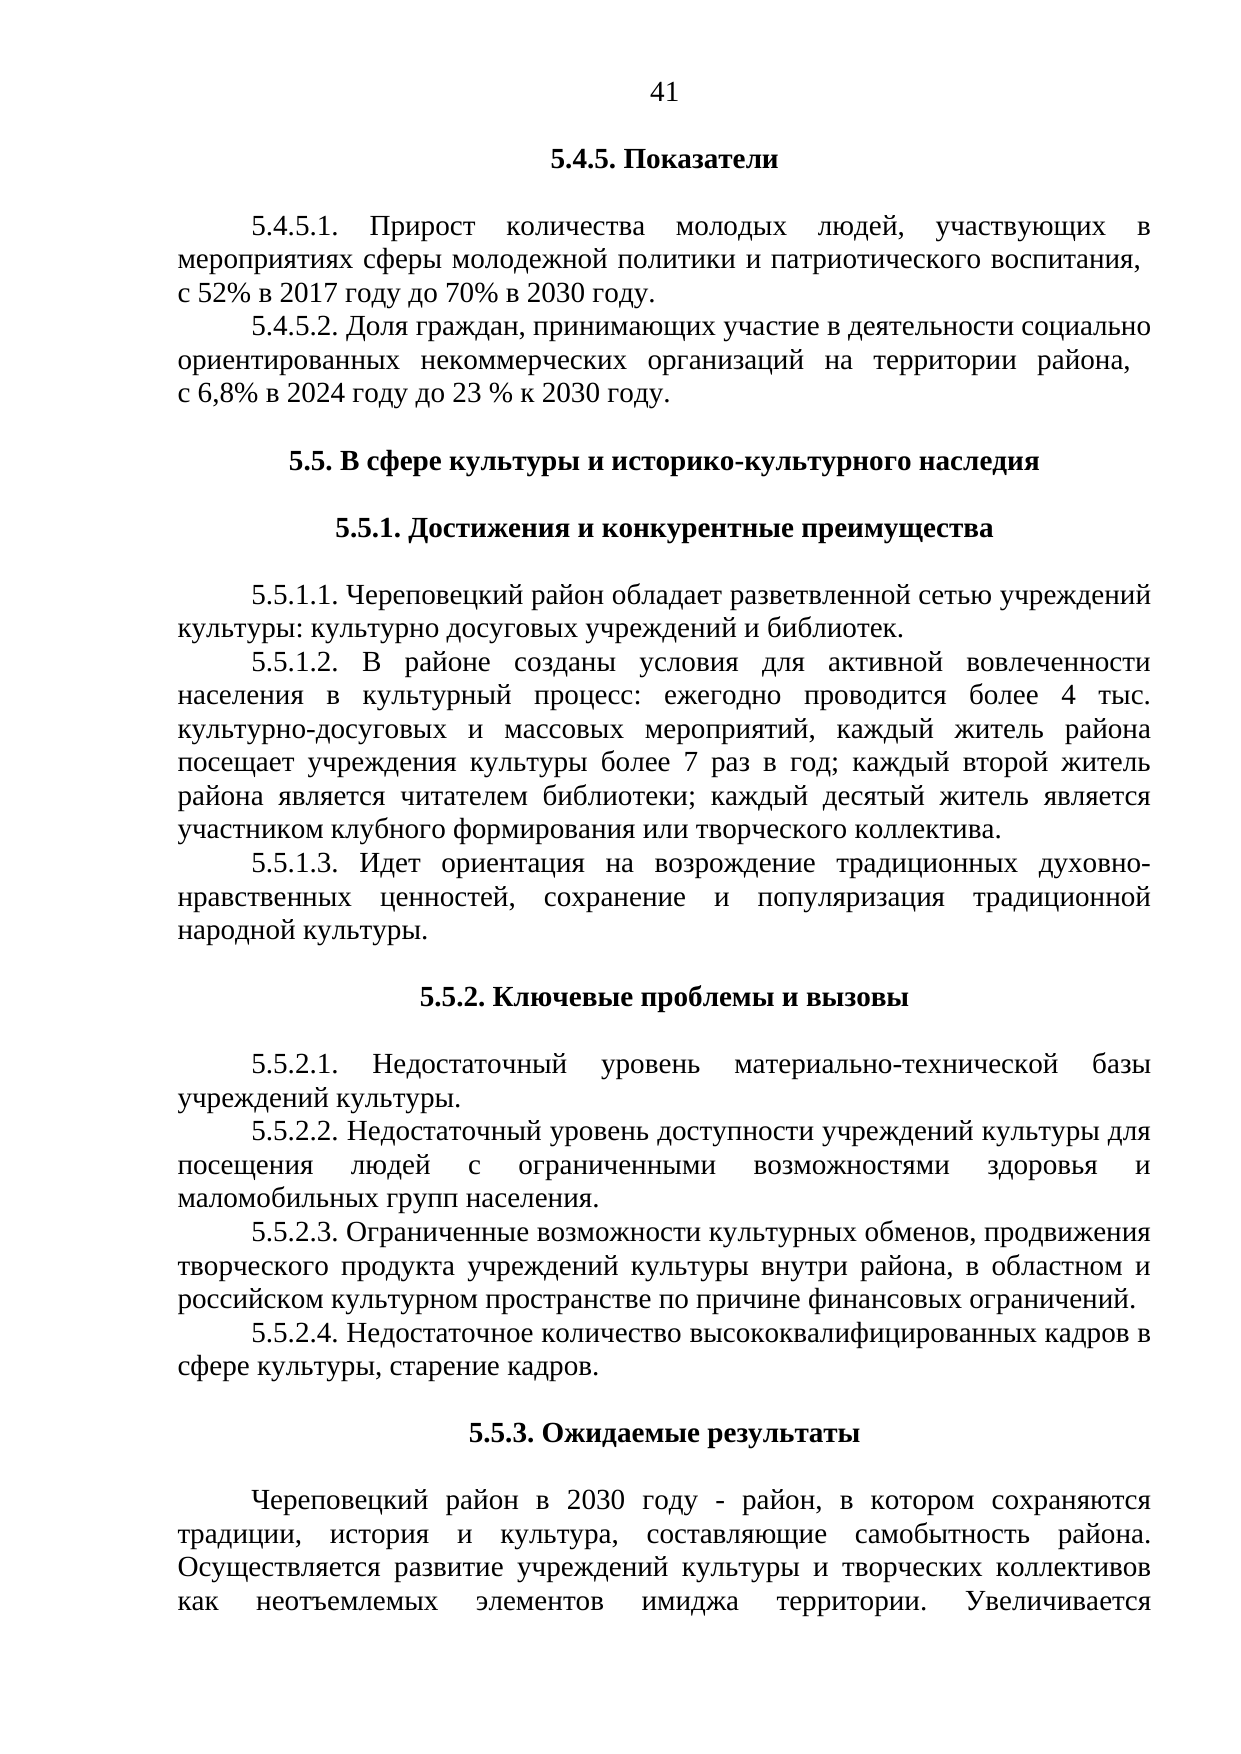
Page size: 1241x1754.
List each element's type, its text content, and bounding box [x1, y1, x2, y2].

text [177, 1482, 1152, 1617]
text 5.4.5.1. Прирост количества молодых людей, участвующих в мероприятиях сферы молодежной политики и патриотического воспитания, с 52% в 2017 году до 70% в 2030 году. [177, 208, 1152, 308]
text 5.4.5.2. Доля граждан, принимающих участие в деятельности социально ориентированных некоммерческих организаций на территории района, с 6,8% в 2024 году до 23 % к 2030 году. [177, 308, 1152, 409]
text 5.5.1.2. В районе созданы условия для активной вовлеченности населения в культурный процесс: ежегодно проводится более 4 тыс. культурно-досуговых и массовых мероприятий, каждый житель района посещает учреждения культуры более 7 раз в год; каждый второй житель района является читателем библиотеки; каждый десятый житель является участником клубного формирования или творческого коллектива. [177, 644, 1152, 845]
text 5.5.2.2. Недостаточный уровень доступности учреждений культуры для посещения людей с ограниченными возможностями здоровья и маломобильных групп населения. [177, 1113, 1152, 1214]
text 5.5.2.1. Недостаточный уровень материально-технической базы учреждений культуры. [177, 1046, 1152, 1113]
text 5.5.2. Ключевые проблемы и вызовы [177, 979, 1152, 1013]
text 5.5.2.4. Недостаточное количество высококвалифицированных кадров в сфере культуры, старение кадров. [177, 1315, 1152, 1382]
text 5.5. В сфере культуры и историко-культурного наследия [177, 443, 1152, 476]
text 5.4.5. Показатели [177, 141, 1152, 174]
text 5.5.1.1. Череповецкий район обладает разветвленной сетью учреждений культуры: культурно досуговых учреждений и библиотек. [177, 577, 1152, 644]
text 5.5.2.3. Ограниченные возможности культурных обменов, продвижения творческого продукта учреждений культуры внутри района, в областном и российском культурном пространстве по причине финансовых ограничений. [177, 1214, 1152, 1315]
text 5.5.3. Ожидаемые результаты [177, 1415, 1152, 1449]
text 5.5.1.3. Идет ориентация на возрождение традиционных духовно-нравственных ценностей, сохранение и популяризация традиционной народной культуры. [177, 845, 1152, 946]
text 5.5.1. Достижения и конкурентные преимущества [177, 510, 1152, 543]
